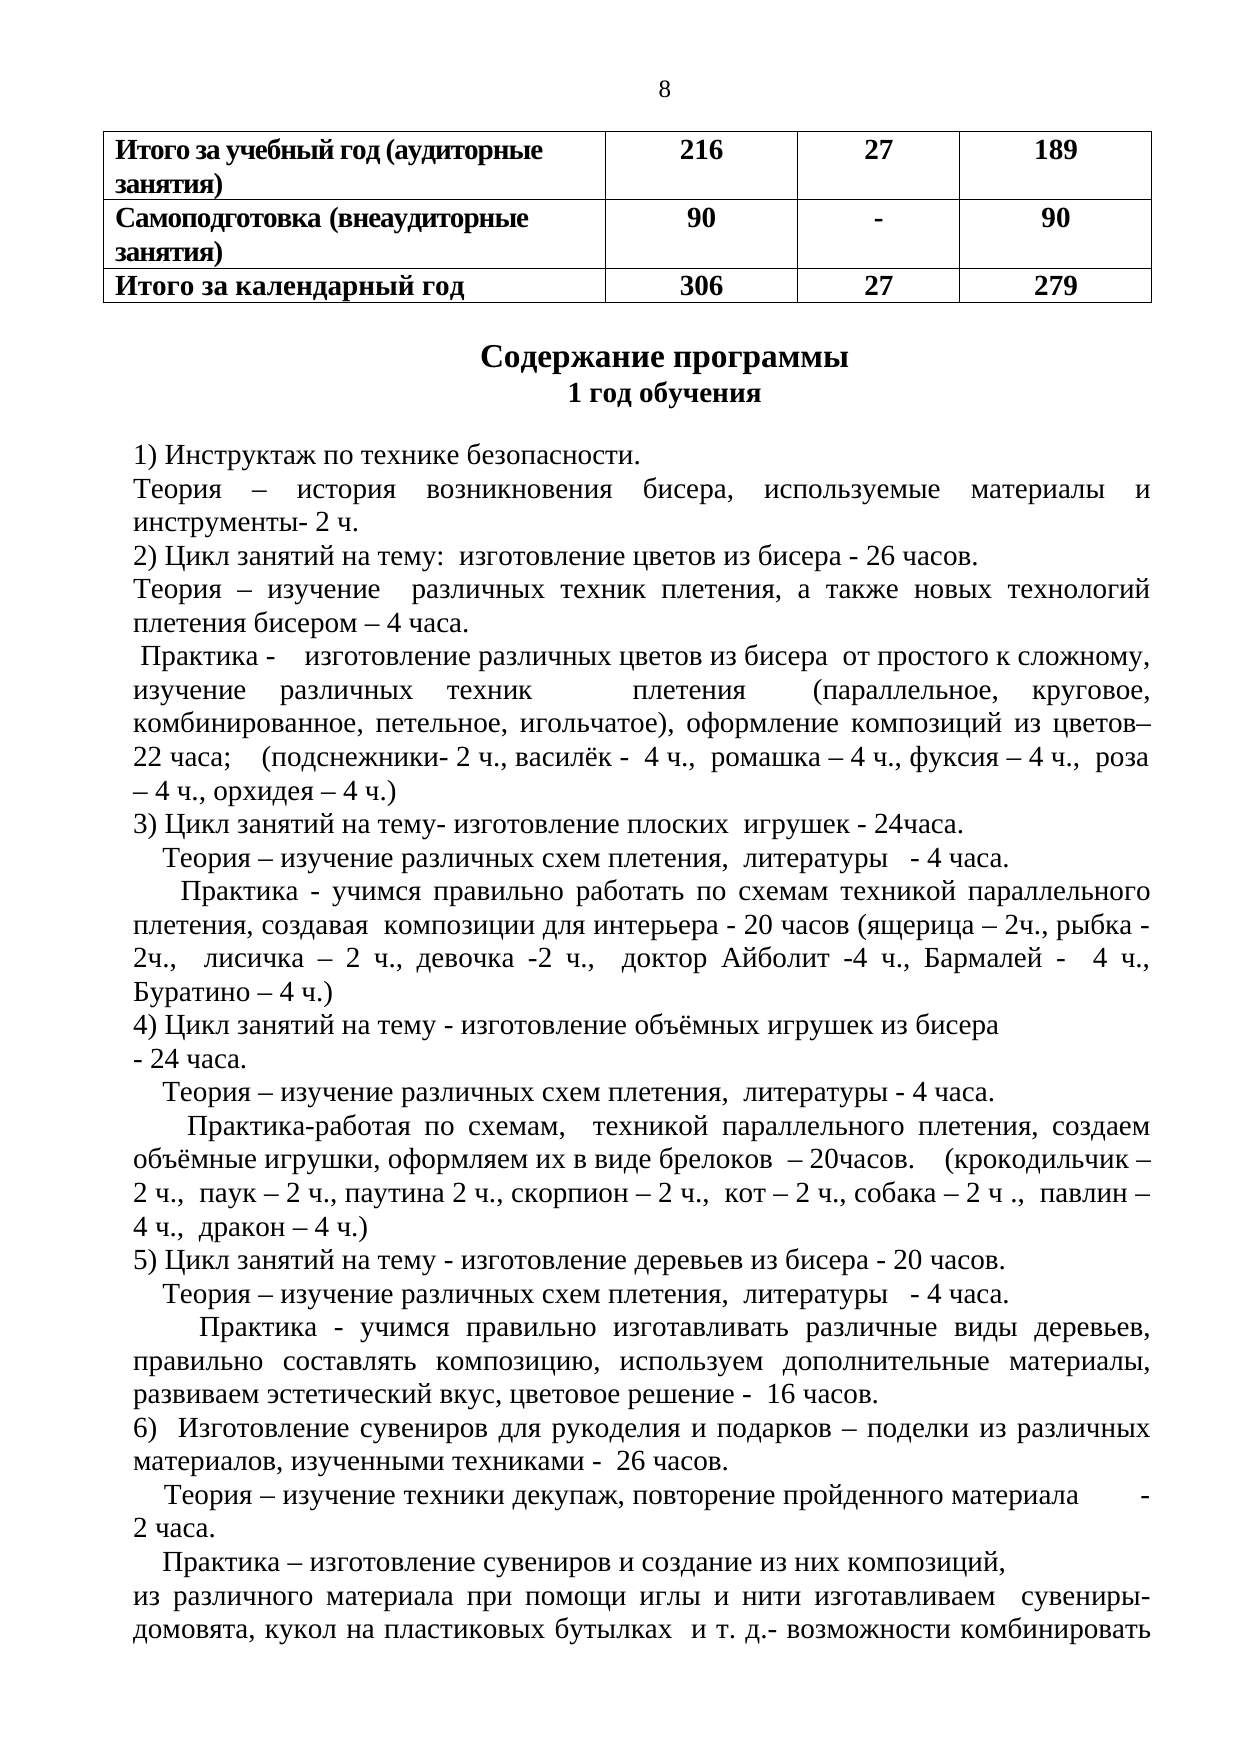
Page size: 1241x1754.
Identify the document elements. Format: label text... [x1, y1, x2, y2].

text Практика-работая по схемам, техникой параллельного плетения, создаем объёмные игрушки, оформляем их в виде брелоков – 20часов. (крокодильчик – 2 ч., паук – 2 ч., паутина 2 ч., скорпион – 2 ч., кот – 2 ч., собака – 2 ч ., павлин – 4 ч., дракон – 4 ч.) [133, 1108, 1152, 1242]
text 6) Изготовление сувениров для рукоделия и подарков – поделки из различных материалов, изученными техниками - 26 часов. [133, 1410, 1152, 1477]
text Теория – изучение различных схем плетения, литературы - 4 часа. [133, 1074, 1152, 1108]
text 2) Цикл занятий на тему: изготовление цветов из бисера - 26 часов. [133, 538, 1152, 571]
table_cell 279 [960, 269, 1151, 302]
text Теория – изучение различных техник плетения, а также новых технологий плетения бисером – 4 часа. [133, 571, 1152, 638]
table_cell 306 [606, 269, 797, 302]
table_cell - [798, 200, 959, 267]
text Практика - изготовление различных цветов из бисера от простого к сложному, изучение различных техник плетения (параллельное, круговое, комбинированное, петельное, игольчатое), оформление композиций из цветов– 22 часа; (подснежники- 2 ч., василёк - 4 ч., ромашка – 4 ч., фуксия – 4 ч., роза – 4 ч., орхидея – 4 ч.) [133, 638, 1152, 806]
text Практика – изготовление сувениров и создание из них композиций, [133, 1544, 1152, 1578]
text 1) Инструктаж по технике безопасности. [133, 408, 1152, 471]
text - 24 часа. [133, 1041, 1152, 1074]
text Практика - учимся правильно работать по схемам техникой параллельного плетения, создавая композиции для интерьера - 20 часов (ящерица – 2ч., рыбка -2ч., лисичка – 2 ч., девочка -2 ч., доктор Айболит -4 ч., Бармалей - 4 ч., Буратино – 4 ч.) [133, 873, 1152, 1007]
text Теория – изучение техники декупаж, повторение пройденного материала - 2 часа. [133, 1477, 1152, 1544]
text 3) Цикл занятий на тему- изготовление плоских игрушек - 24часа. [133, 806, 1152, 840]
table_cell Итого за календарный год [104, 269, 605, 302]
table_cell 216 [606, 132, 797, 199]
text Теория – изучение различных схем плетения, литературы - 4 часа. [133, 840, 1152, 873]
text Практика - учимся правильно изготавливать различные виды деревьев, правильно составлять композицию, используем дополнительные материалы, развиваем эстетический вкус, цветовое решение - 16 часов. [133, 1309, 1152, 1410]
text 1 год обучения [177, 375, 1152, 408]
table_cell 27 [798, 132, 959, 199]
text Теория – история возникновения бисера, используемые материалы и инструменты- 2 ч. [133, 471, 1152, 538]
table_cell 27 [798, 269, 959, 302]
table_cell Итого за учебный год (аудиторные занятия) [104, 132, 605, 199]
text 4) Цикл занятий на тему - изготовление объёмных игрушек из бисера [133, 1007, 1152, 1041]
text 5) Цикл занятий на тему - изготовление деревьев из бисера - 20 часов. [133, 1242, 1152, 1276]
table_cell Самоподготовка (внеаудиторные занятия) [104, 200, 605, 267]
table_cell 189 [960, 132, 1151, 199]
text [133, 1578, 1152, 1645]
text Содержание программы [177, 337, 1152, 375]
text Теория – изучение различных схем плетения, литературы - 4 часа. [133, 1276, 1152, 1309]
table_cell 90 [606, 200, 797, 267]
table_cell 90 [960, 200, 1151, 267]
